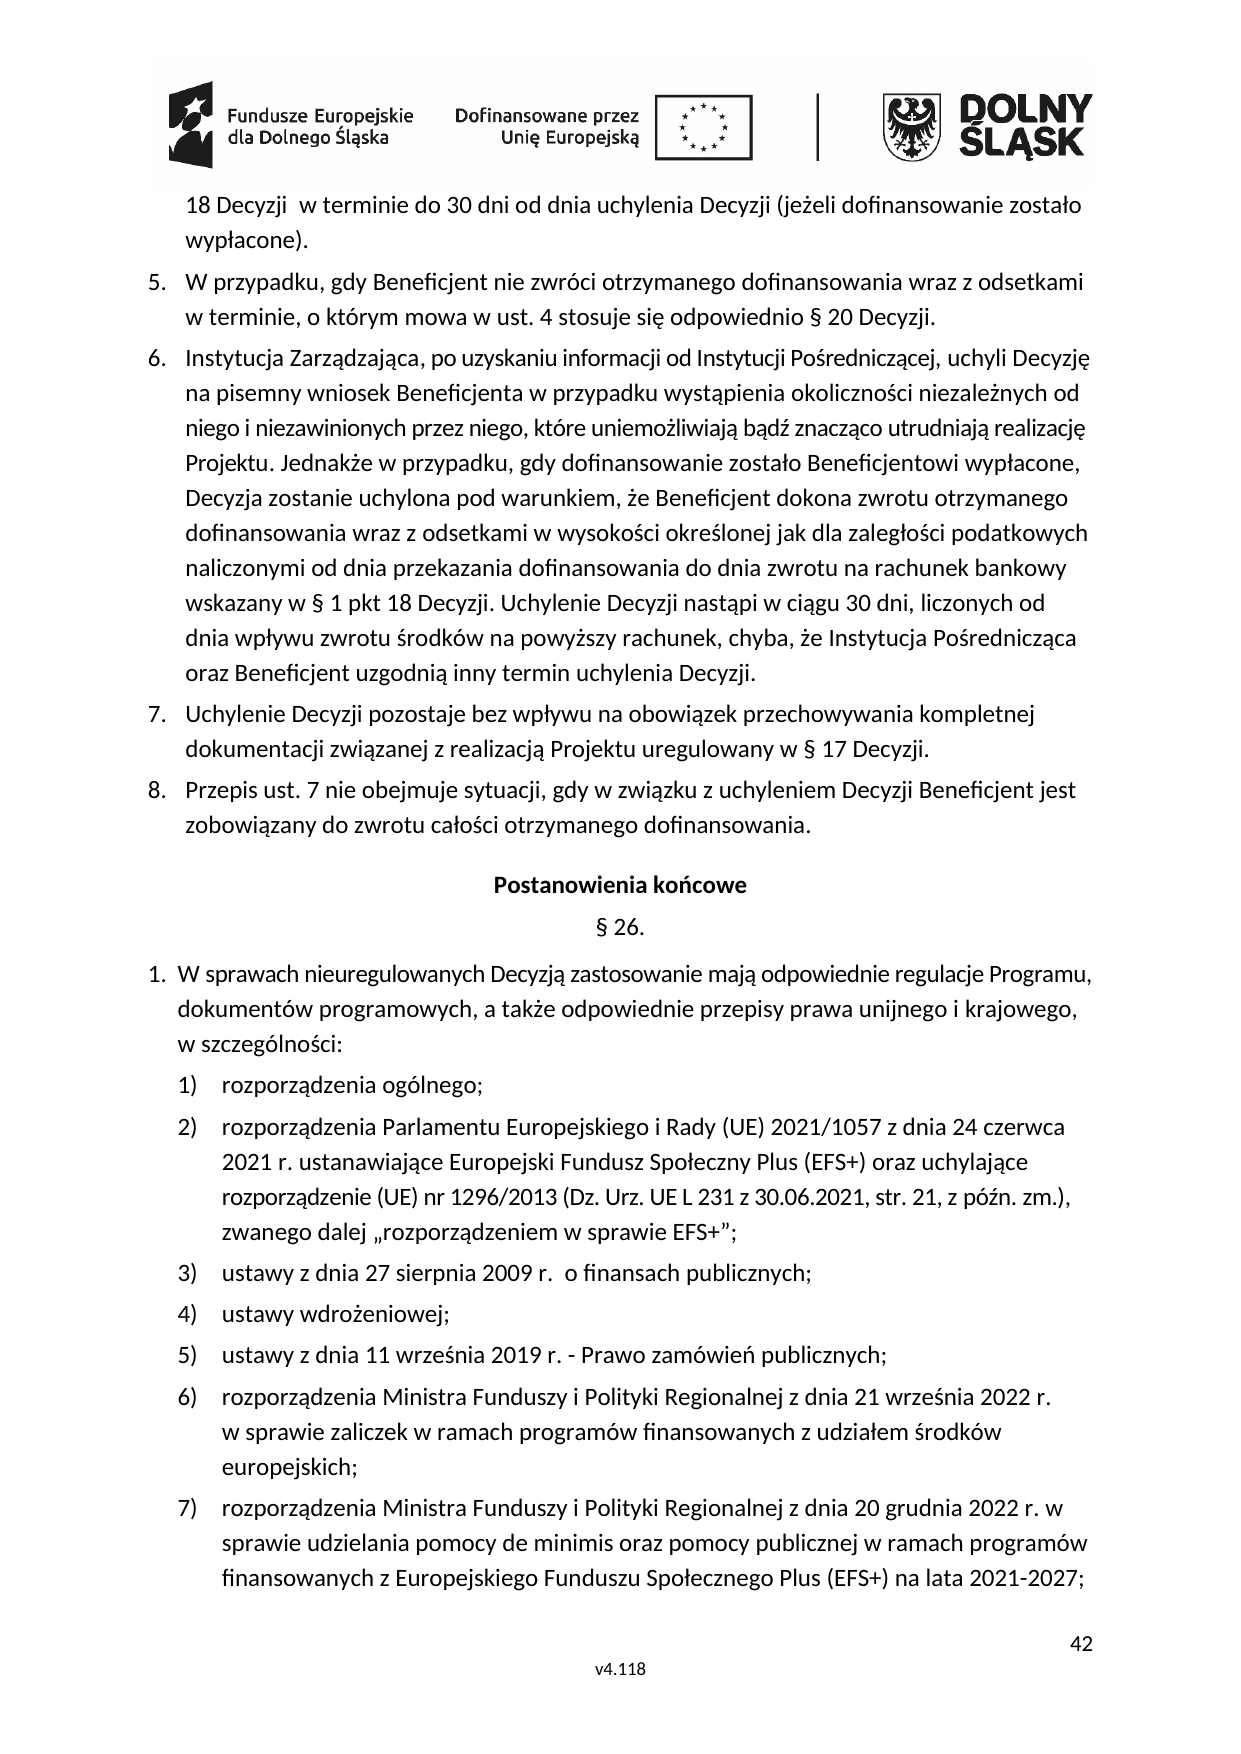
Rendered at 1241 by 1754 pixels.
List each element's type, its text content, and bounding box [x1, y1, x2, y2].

list rozporządzenia Ministra Funduszy i Polityki Regionalnej z dnia 20 grudnia 2022 r. w sprawie udzielania pomocy de minimis oraz pomocy publicznej w ramach programów finansowanych z Europejskiego Funduszu Społecznego Plus (EFS+) na lata 2021-2027; [177, 1492, 1093, 1593]
list ustawy wdrożeniowej; [177, 1298, 1093, 1329]
list W sprawach nieuregulowanych Decyzją zastosowanie mają odpowiednie regulacje Programu, dokumentów programowych, a także odpowiednie przepisy prawa unijnego i krajowego, w szczególności: [148, 958, 1093, 1059]
list ustawy z dnia 11 września 2019 r. - Prawo zamówień publicznych; [177, 1340, 1093, 1370]
subtitle Postanowienia końcowe [148, 870, 1093, 900]
list Instytucja Zarządzająca, po uzyskaniu informacji od Instytucji Pośredniczącej, uchyli Decyzję na pisemny wniosek Beneficjenta w przypadku wystąpienia okoliczności niezależnych od niego i niezawinionych przez niego, które uniemożliwiają bądź znacząco utrudniają realizację Projektu. Jednakże w przypadku, gdy dofinansowanie zostało Beneficjentowi wypłacone, Decyzja zostanie uchylona pod warunkiem, że Beneficjent dokona zwrotu otrzymanego dofinansowania wraz z odsetkami w wysokości określonej jak dla zaległości podatkowych naliczonymi od dnia przekazania dofinansowania do dnia zwrotu na rachunek bankowy wskazany w § 1 pkt 18 Decyzji. Uchylenie Decyzji nastąpi w ciągu 30 dni, liczonych od dnia wpływu zwrotu środków na powyższy rachunek, chyba, że Instytucja Pośrednicząca oraz Beneficjent uzgodnią inny termin uchylenia Decyzji. [148, 342, 1093, 688]
list Przepis ust. 7 nie obejmuje sytuacji, gdy w związku z uchyleniem Decyzji Beneficjent jest zobowiązany do zwrotu całości otrzymanego dofinansowania. [148, 775, 1093, 840]
list rozporządzenia ogólnego; [177, 1070, 1093, 1100]
subtitle § 26. [148, 911, 1093, 941]
list Uchylenie Decyzji pozostaje bez wpływu na obowiązek przechowywania kompletnej dokumentacji związanej z realizacją Projektu uregulowany w § 17 Decyzji. [148, 698, 1093, 764]
picture [147, 59, 1093, 190]
list W przypadku, gdy Beneficjent nie zwróci otrzymanego dofinansowania wraz z odsetkami w terminie, o którym mowa w ust. 4 stosuje się odpowiednio § 20 Decyzji. [148, 266, 1093, 331]
list ustawy z dnia 27 sierpnia 2009 r. o finansach publicznych; [177, 1257, 1093, 1288]
list rozporządzenia Ministra Funduszy i Polityki Regionalnej z dnia 21 września 2022 r. w sprawie zaliczek w ramach programów finansowanych z udziałem środków europejskich; [177, 1381, 1093, 1481]
list rozporządzenia Parlamentu Europejskiego i Rady (UE) 2021/1057 z dnia 24 czerwca 2021 r. ustanawiające Europejski Fundusz Społeczny Plus (EFS+) oraz uchylające rozporządzenie (UE) nr 1296/2013 (Dz. Urz. UE L 231 z 30.06.2021, str. 21, z późn. zm.), zwanego dalej „rozporządzeniem w sprawie EFS+”; [177, 1111, 1093, 1246]
